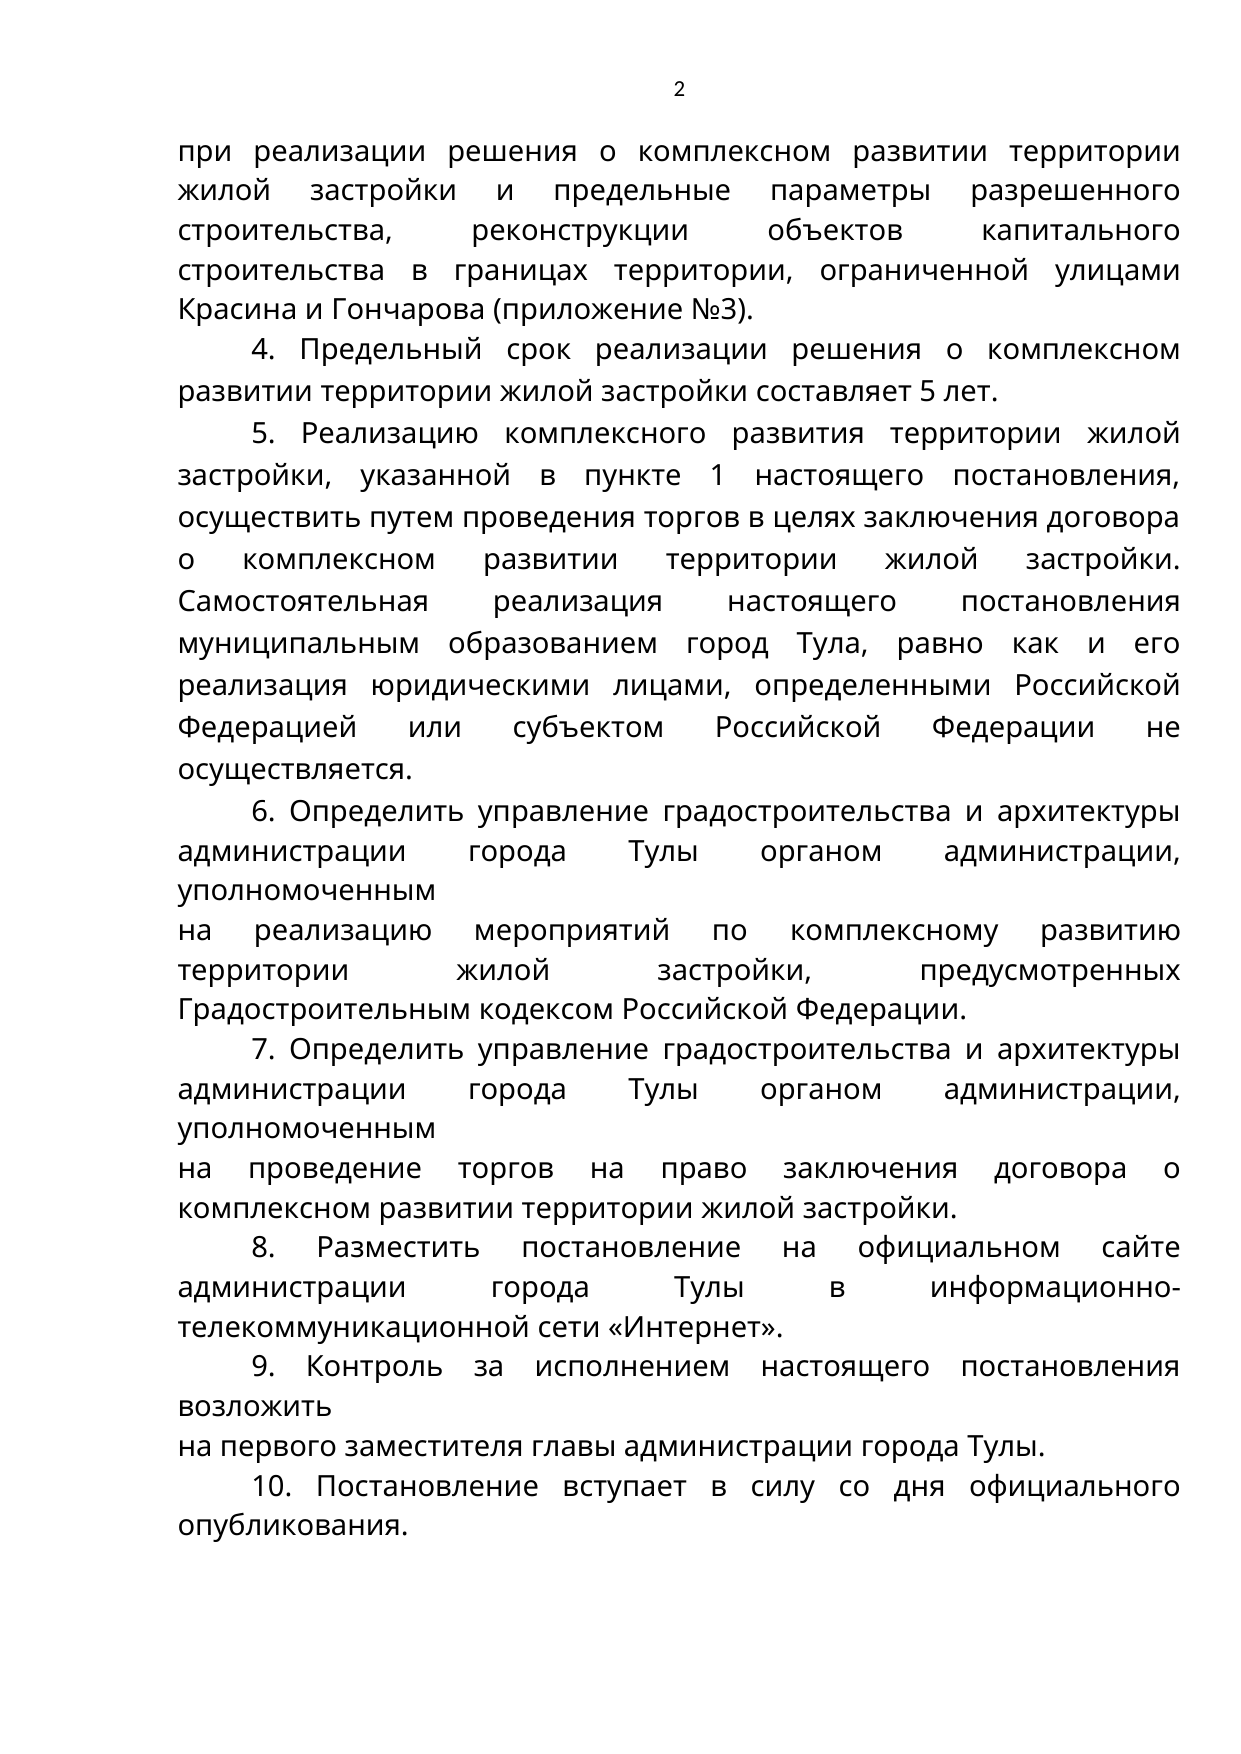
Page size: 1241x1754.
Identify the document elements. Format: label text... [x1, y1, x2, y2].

text 8. Разместить постановление на официальном сайте администрации города Тулы в информационно-телекоммуникационной сети «Интернет». [177, 1227, 1181, 1346]
text 9. Контроль за исполнением настоящего постановления возложить на первого заместителя главы администрации города Тулы. [177, 1346, 1181, 1465]
text 5. Реализацию комплексного развития территории жилой застройки, указанной в пункте 1 настоящего постановления, осуществить путем проведения торгов в целях заключения договора о комплексном развитии территории жилой застройки. Самостоятельная реализация настоящего постановления муниципальным образованием город Тула, равно как и его реализация юридическими лицами, определенными Российской Федерацией или субъектом Российской Федерации не осуществляется. [177, 412, 1181, 788]
text 7. Определить управление градостроительства и архитектуры администрации города Тулы органом администрации, уполномоченным на проведение торгов на право заключения договора о комплексном развитии территории жилой застройки. [177, 1028, 1181, 1227]
text 4. Предельный срок реализации решения о комплексном развитии территории жилой застройки составляет 5 лет. [177, 328, 1181, 410]
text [177, 130, 1181, 328]
text 6. Определить управление градостроительства и архитектуры администрации города Тулы органом администрации, уполномоченным на реализацию мероприятий по комплексному развитию территории жилой застройки, предусмотренных Градостроительным кодексом Российской Федерации. [177, 790, 1181, 1028]
text 10. Постановление вступает в силу со дня официального опубликования. [177, 1465, 1181, 1544]
